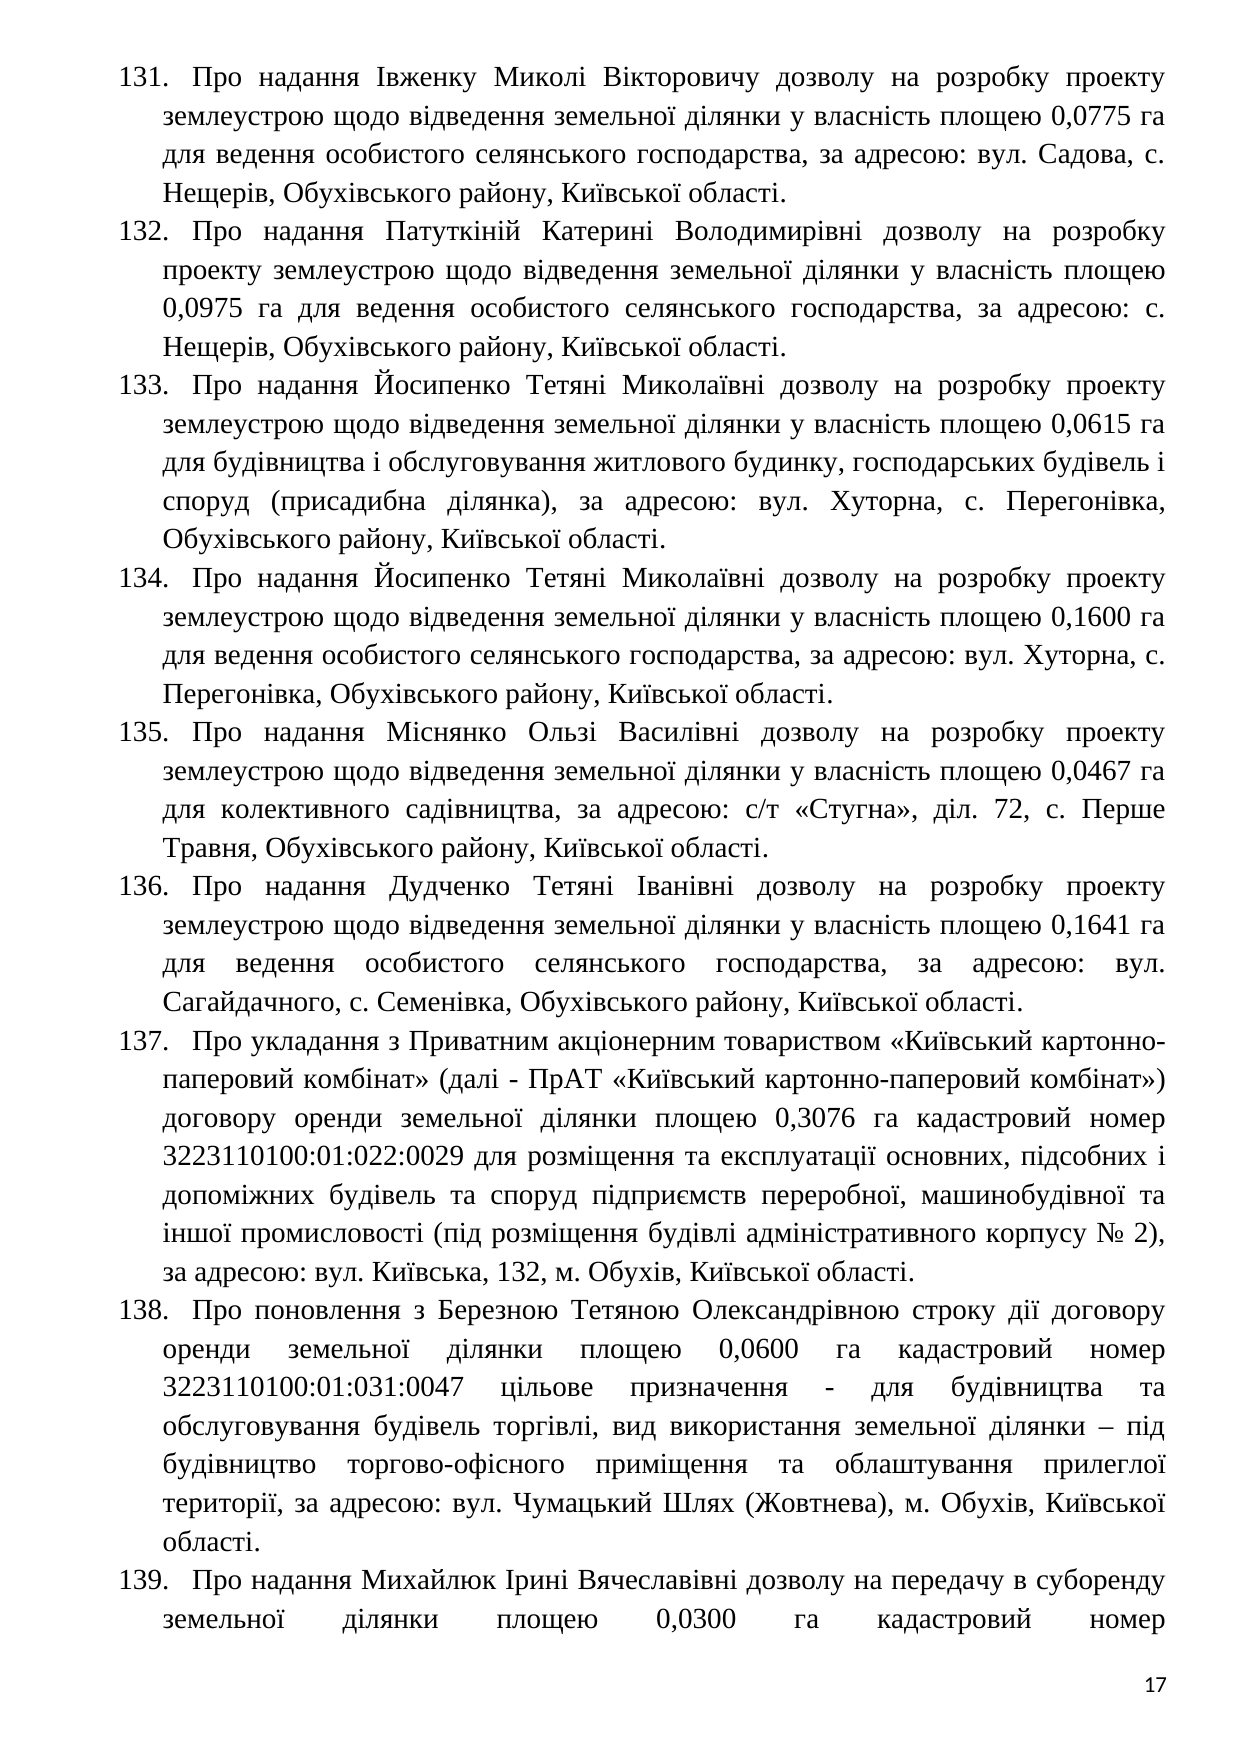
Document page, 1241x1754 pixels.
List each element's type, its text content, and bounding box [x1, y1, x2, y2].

list Про надання Йосипенко Тетяні Миколаївні дозволу на розробку проекту землеустрою щодо відведення земельної ділянки у власність площею 0,1600 га для ведення особистого селянського господарства, за адресою: вул. Хуторна, с. Перегонівка, Обухівського району, Київської області. [118, 560, 1167, 709]
list Про надання Міснянко Ользі Василівні дозволу на розробку проекту землеустрою щодо відведення земельної ділянки у власність площею 0,0467 га для колективного садівництва, за адресою: с/т «Стугна», діл. 72, с. Перше Травня, Обухівського району, Київської області. [118, 714, 1167, 863]
list Про надання Патуткіній Катерині Володимирівні дозволу на розробку проекту землеустрою щодо відведення земельної ділянки у власність площею 0,0975 га для ведення особистого селянського господарства, за адресою: с. Нещерів, Обухівського району, Київської області. [118, 213, 1167, 362]
list Про надання Дудченко Тетяні Іванівні дозволу на розробку проекту землеустрою щодо відведення земельної ділянки у власність площею 0,1641 га для ведення особистого селянського господарства, за адресою: вул. Сагайдачного, с. Семенівка, Обухівського району, Київської області. [118, 868, 1167, 1018]
list Про надання Йосипенко Тетяні Миколаївні дозволу на розробку проекту землеустрою щодо відведення земельної ділянки у власність площею 0,0615 га для будівництва і обслуговування житлового будинку, господарських будівель і споруд (присадибна ділянка), за адресою: вул. Хуторна, с. Перегонівка, Обухівського району, Київської області. [118, 367, 1167, 555]
list Про поновлення з Березною Тетяною Олександрівною строку дії договору оренди земельної ділянки площею 0,0600 га кадастровий номер 3223110100:01:031:0047 цільове призначення - для будівництва та обслуговування будівель торгівлі, вид використання земельної ділянки – під будівництво торгово-офісного приміщення та облаштування прилеглої території, за адресою: вул. Чумацький Шлях (Жовтнева), м. Обухів, Київської області. [118, 1292, 1167, 1557]
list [118, 1562, 1167, 1634]
list Про надання Івженку Миколі Вікторовичу дозволу на розробку проекту землеустрою щодо відведення земельної ділянки у власність площею 0,0775 га для ведення особистого селянського господарства, за адресою: вул. Садова, с. Нещерів, Обухівського району, Київської області. [118, 59, 1167, 208]
list Про укладання з Приватним акціонерним товариством «Київський картонно-паперовий комбінат» (далі - ПрАТ «Київський картонно-паперовий комбінат») договору оренди земельної ділянки площею 0,3076 га кадастровий номер 3223110100:01:022:0029 для розміщення та експлуатації основних, підсобних і допоміжних будівель та споруд підприємств переробної, машинобудівної та іншої промисловості (під розміщення будівлі адміністративного корпусу № 2), за адресою: вул. Київська, 132, м. Обухів, Київської області. [118, 1023, 1167, 1287]
